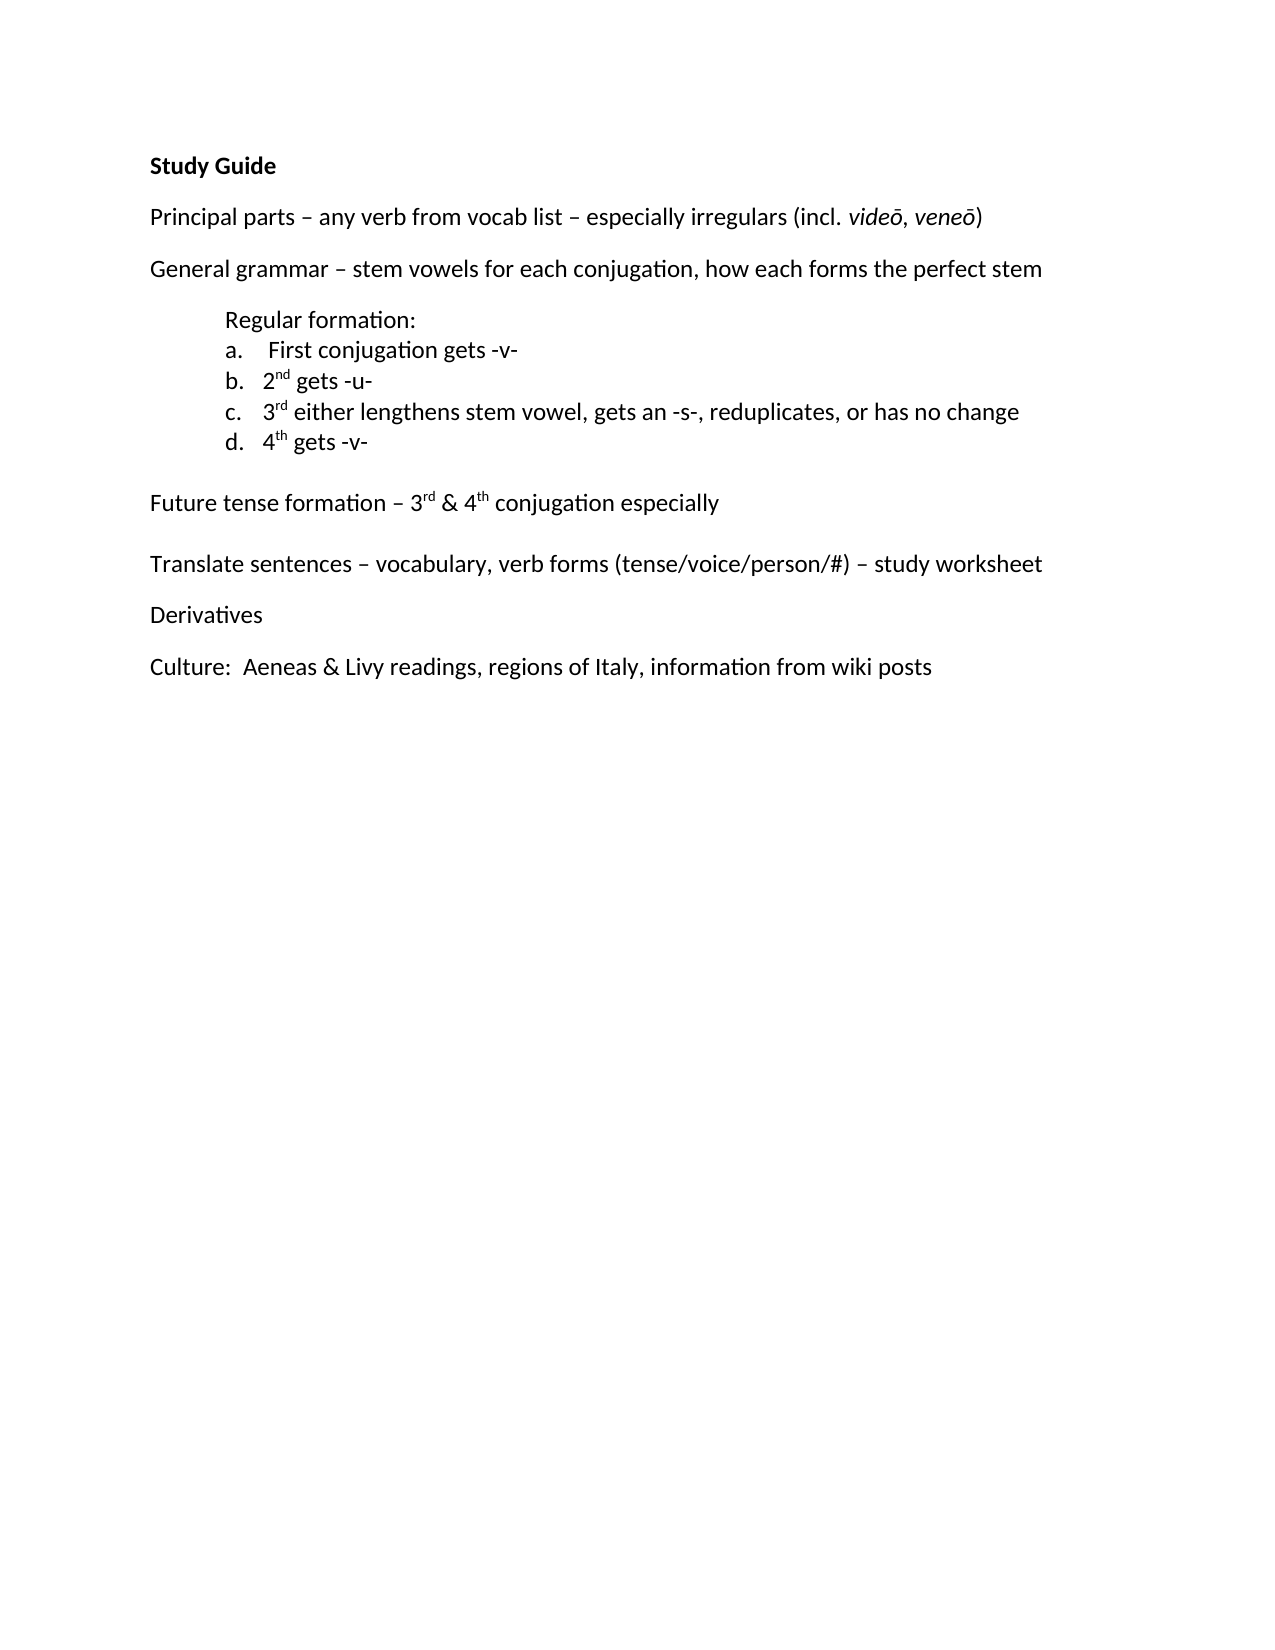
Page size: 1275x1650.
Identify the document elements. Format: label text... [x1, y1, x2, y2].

list 2nd gets -u- [225, 365, 1125, 396]
text General grammar – stem vowels for each conjugation, how each forms the perfect stem [150, 253, 1125, 283]
list 3rd either lengthens stem vowel, gets an -s-, reduplicates, or has no change [225, 396, 1125, 426]
list 4th gets -v- [225, 426, 1125, 457]
text Future tense formation – 3rd & 4th conjugation especially [150, 487, 1125, 518]
text Regular formation: [150, 304, 1125, 334]
text Translate sentences – vocabulary, verb forms (tense/voice/person/#) – study worksheet [150, 548, 1125, 579]
text Principal parts – any verb from vocab list – especially irregulars (incl. videō, veneō) [150, 201, 1125, 232]
text Culture: Aeneas & Livy readings, regions of Italy, information from wiki posts [150, 651, 1125, 681]
text Study Guide [150, 150, 1125, 181]
text Derivatives [150, 599, 1125, 630]
list First conjugation gets -v- [225, 334, 1125, 365]
